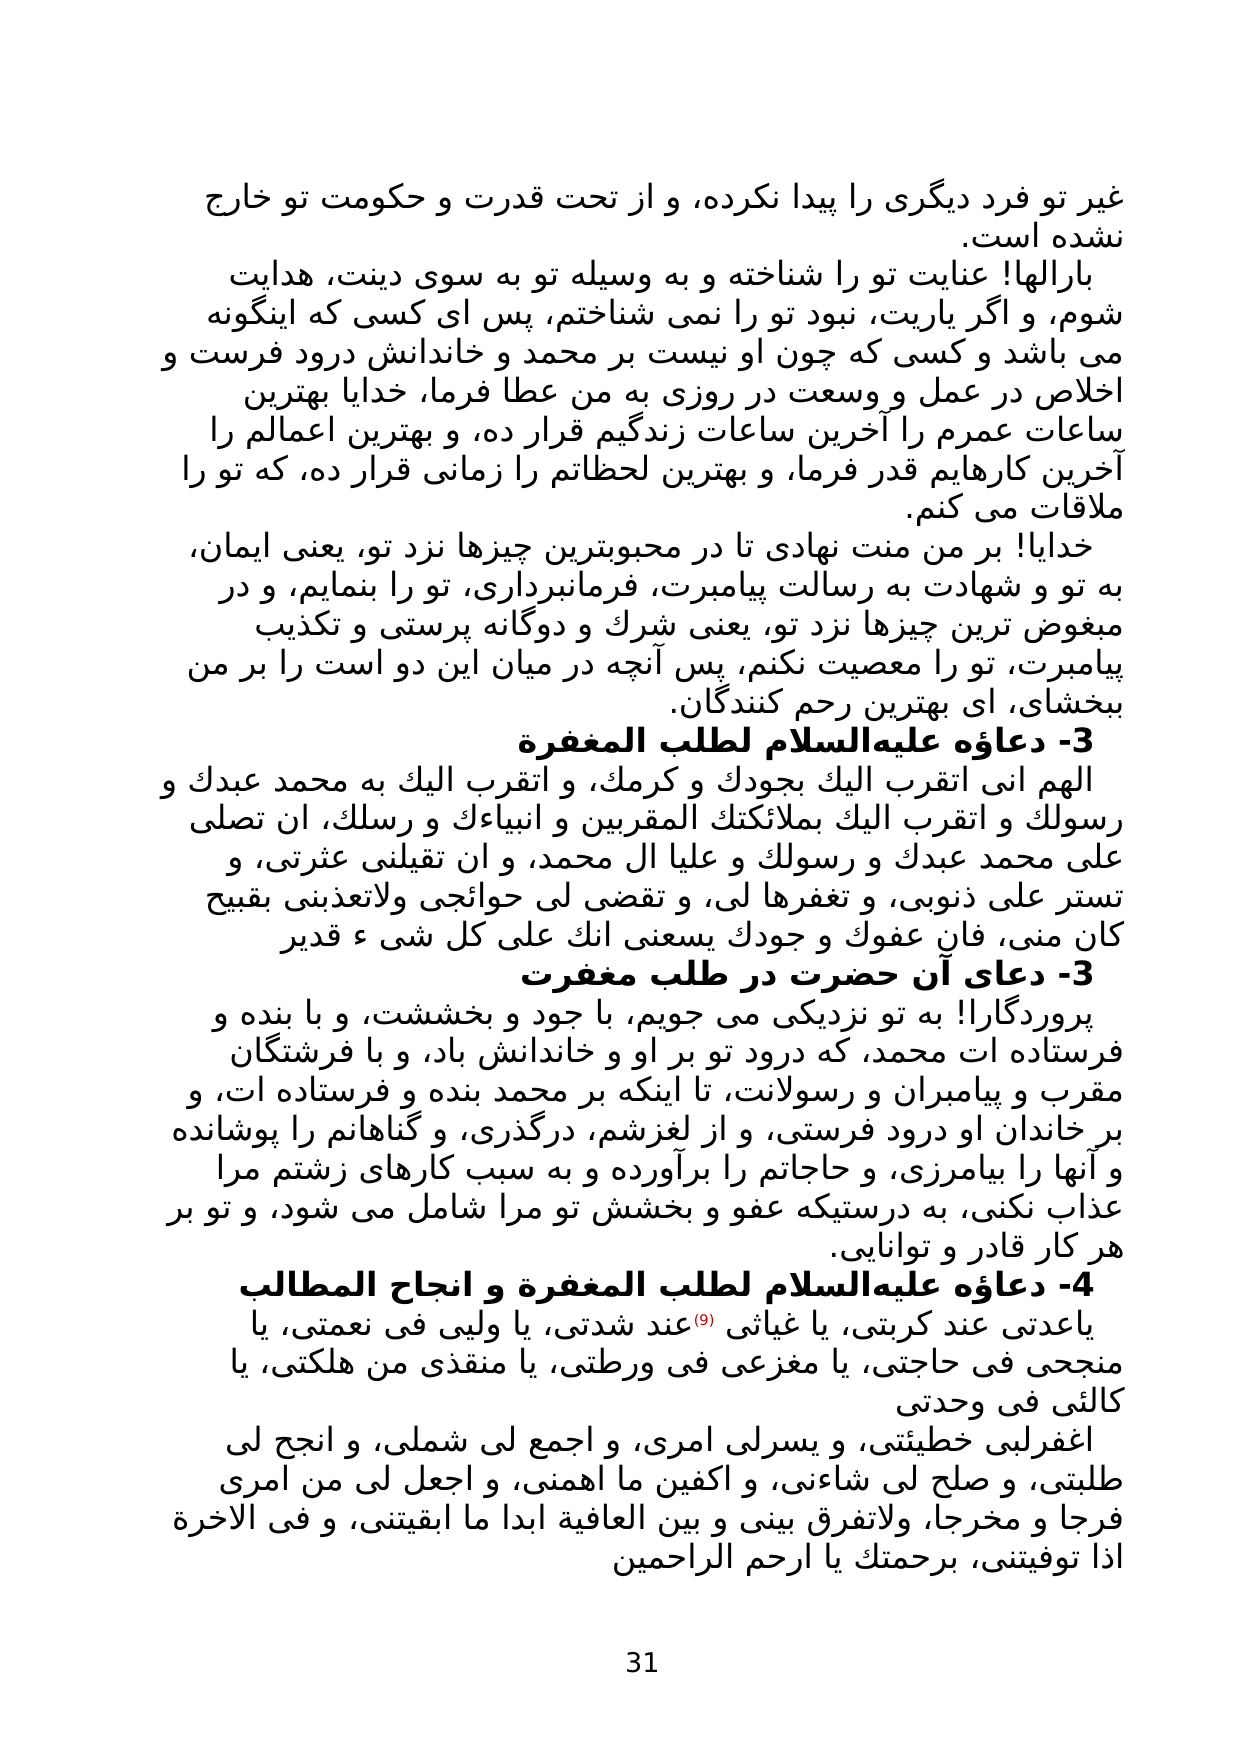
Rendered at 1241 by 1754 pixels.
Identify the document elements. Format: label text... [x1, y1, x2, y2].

text 3- دعاى آن حضرت در طلب مغفرت [159, 954, 1125, 993]
text خدايا! بر من منت نهادى تا در محبوبترين چيزها نزد تو، يعنى ايمان، به تو و شهادت به رسالت پيامبرت، فرمانبردارى، تو را بنمايم، و در مبغوض ترين چيزها نزد تو، يعنى شرك و دوگانه پرستى و تكذيب پيامبرت، تو را معصيت نكنم، پس آنچه در ميان اين دو است را بر من ببخشاى، اى بهترين رحم كنندگان. [159, 527, 1125, 721]
text ياعدتى عند كربتى، يا غياثى (9)عند شدتى، يا وليى فى نعمتى، يا منجحى فى حاجتى، يا مغزعى فى ورطتى، يا منقذى من هلكتى، يا كالئى فى وحدتى [159, 1304, 1125, 1421]
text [159, 177, 1125, 255]
text اغفرلبى خطيئتى، و يسرلى امرى، و اجمع لى شملى، و انجح لى طلبتى، و صلح لى شاءنى، و اكفين ما اهمنى، و اجعل لى من امرى فرجا و مخرجا، ولاتفرق بينى و بين العافية ابدا ما ابقيتنى، و فى الاخرة اذا توفيتنى، برحمتك يا ارحم الراحمين [159, 1421, 1125, 1576]
text پروردگارا! به تو نزديكى مى جويم، با جود و بخششت، و با بنده و فرستاده ات محمد، كه درود تو بر او و خاندانش باد، و با فرشتگان مقرب و پيامبران و رسولانت، تا اينكه بر محمد بنده و فرستاده ات، و بر خاندان او درود فرستى، و از لغزشم، درگذرى، و گناهانم را پوشانده و آنها را بيامرزى، و حاجاتم را برآورده و به سبب كارهاى زشتم مرا عذاب نكنى، به درستيكه عفو و بخشش تو مرا شامل مى شود، و تو بر هر كار قادر و توانايى. [159, 993, 1125, 1265]
text 4- دعاؤه عليه‌السلام لطلب المغفرة و انجاح المطالب [159, 1265, 1125, 1304]
text الهم انى اتقرب اليك بجودك و كرمك، و اتقرب اليك به محمد عبدك و رسولك و اتقرب اليك بملائكتك المقربين و انبياءك و رسلك، ان تصلى على محمد عبدك و رسولك و عليا ال محمد، و ان تقيلنى عثرتى، و تستر على ذنوبى، و تغفرها لى، و تقضى لى حوائجى ولاتعذبنى بقبيح كان منى، فان عفوك و جودك يسعنى انك على كل شى ء قدير [159, 760, 1125, 954]
text بارالها! عنايت تو را شناخته و به وسيله تو به سوى دينت، هدايت شوم، و اگر ياريت، نبود تو را نمى شناختم، پس اى كسى كه اينگونه مى باشد و كسى كه چون او نيست بر محمد و خاندانش درود فرست و اخلاص در عمل و وسعت در روزى به من عطا فرما، خدايا بهترين ساعات عمرم را آخرين ساعات زندگيم قرار ده، و بهترين اعمالم را آخرين كارهايم قدر فرما، و بهترين لحظاتم را زمانى قرار ده، كه تو را ملاقات مى كنم. [159, 255, 1125, 527]
text 3- دعاؤه عليه‌السلام لطلب المغفرة [159, 721, 1125, 760]
